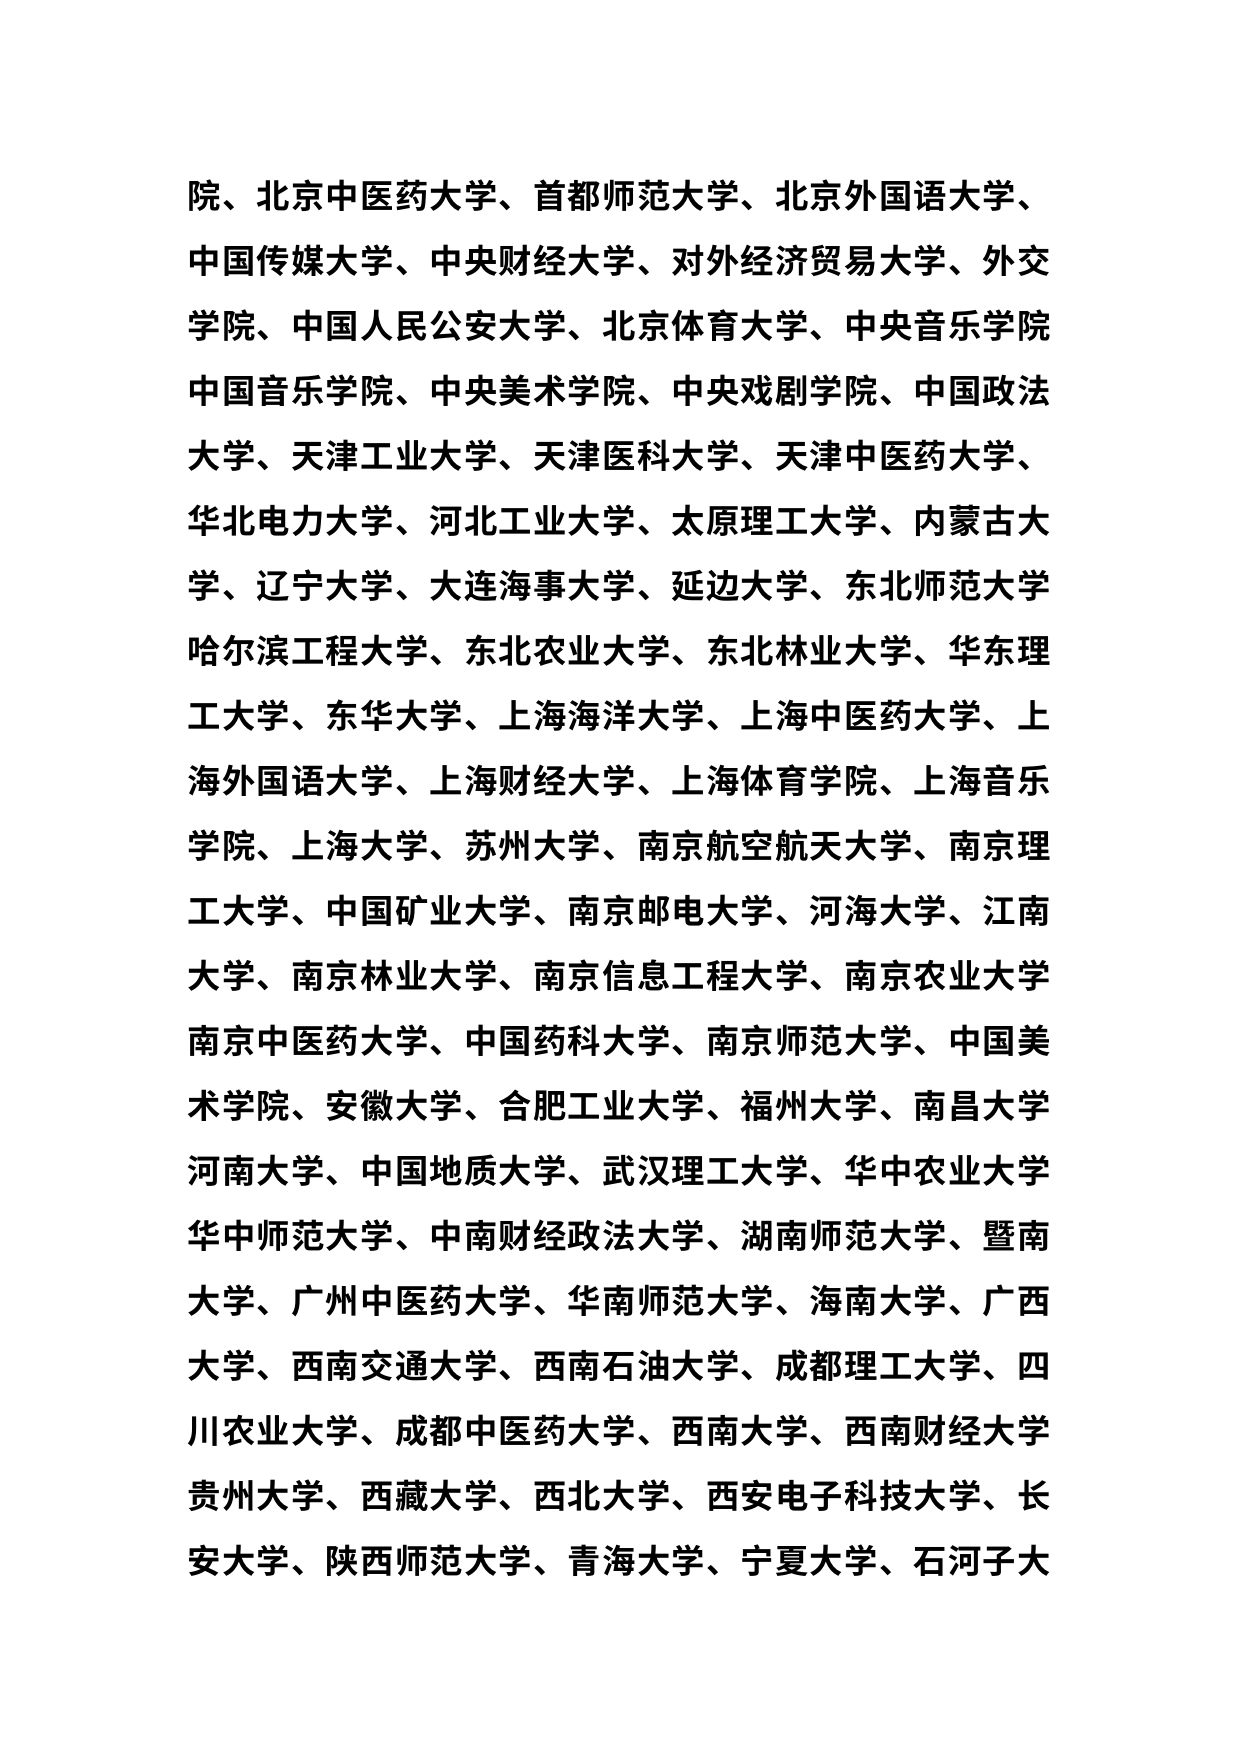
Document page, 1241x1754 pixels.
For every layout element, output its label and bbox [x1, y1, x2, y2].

text [187, 162, 1053, 1592]
